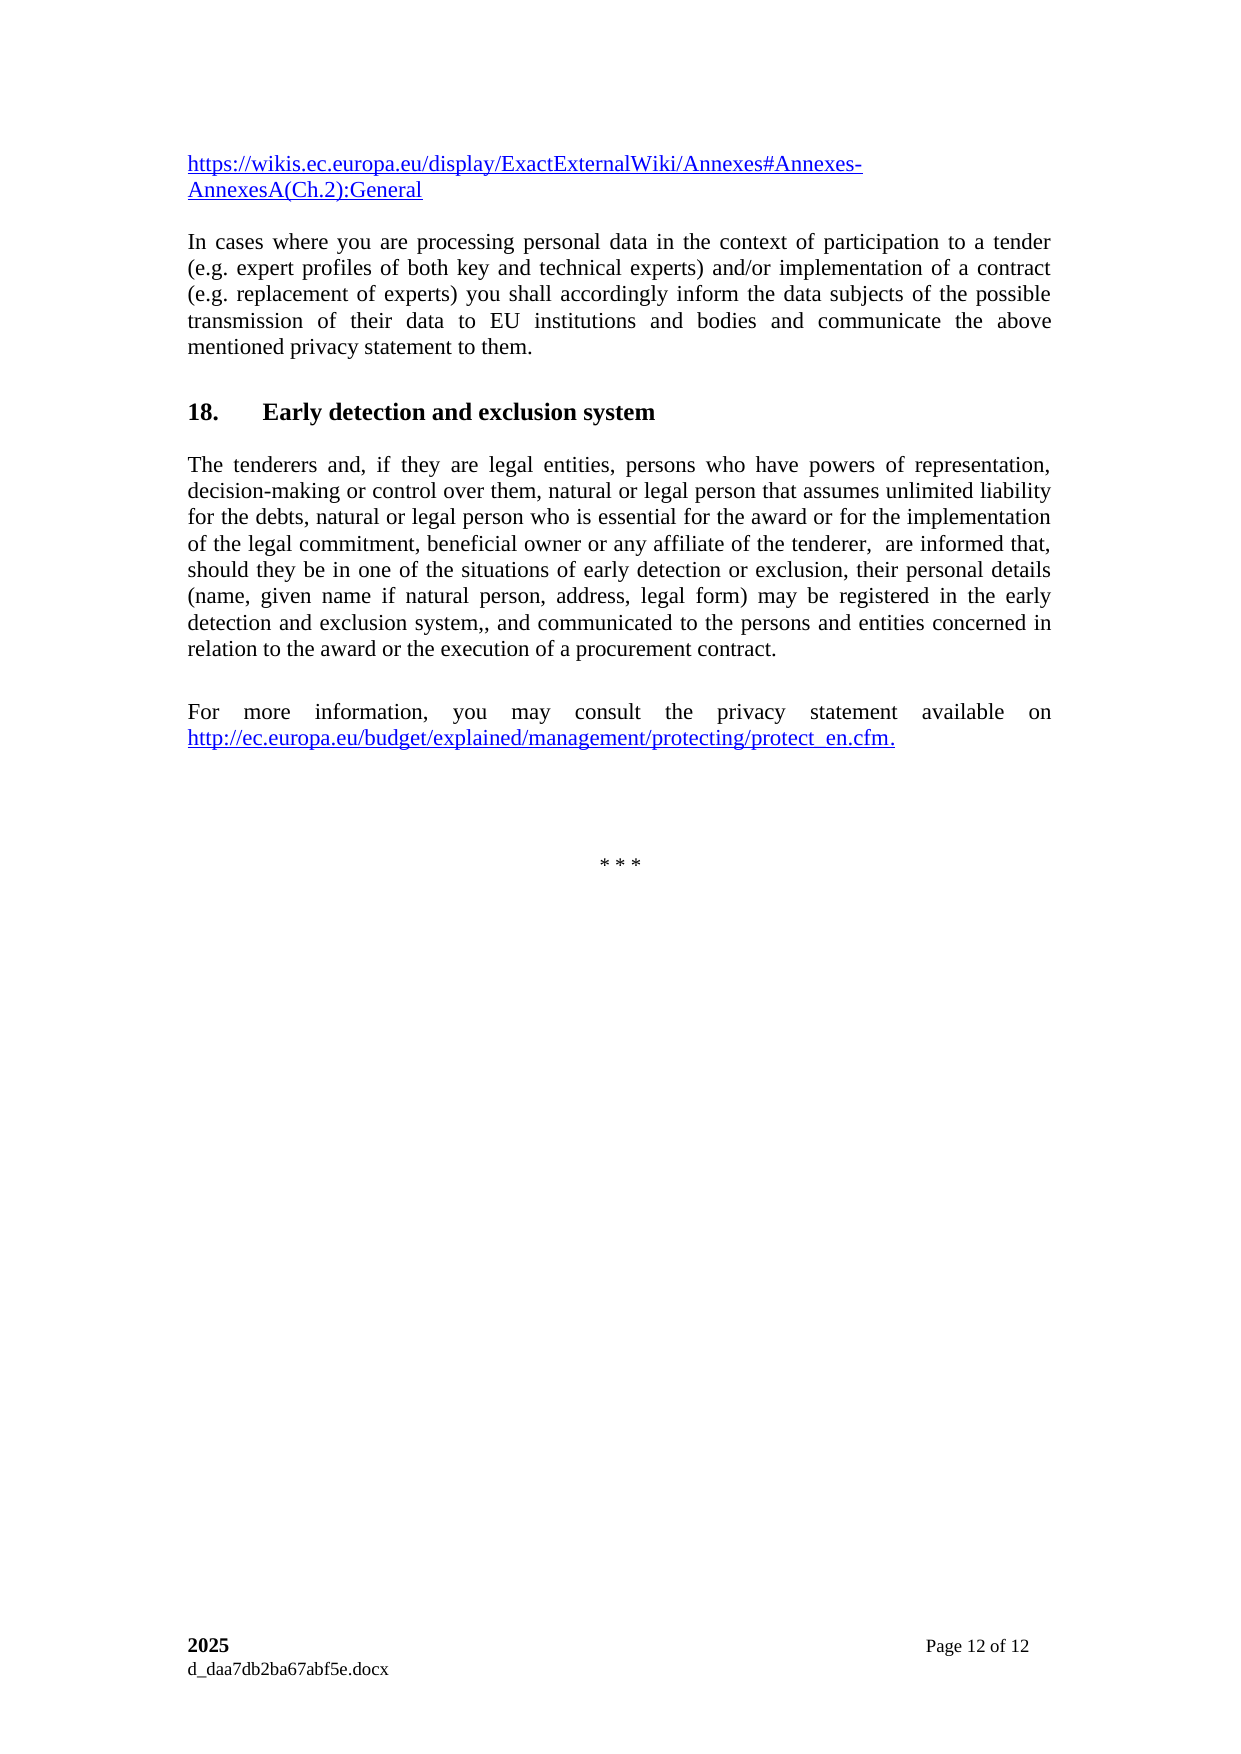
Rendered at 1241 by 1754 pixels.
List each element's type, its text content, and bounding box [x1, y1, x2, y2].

text In cases where you are processing personal data in the context of participation to a tender (e.g. expert profiles of both key and technical experts) and/or implementation of a contract (e.g. replacement of experts) you shall accordingly inform the data subjects of the possible transmission of their data to EU institutions and bodies and communicate the above mentioned privacy statement to them. [187, 228, 1053, 359]
text https://wikis.ec.europa.eu/display/ExactExternalWiki/Annexes#Annexes-AnnexesA(Ch.2):General [187, 150, 1053, 203]
text 18. Early detection and exclusion system [187, 397, 1053, 426]
text For more information, you may consult the privacy statement available on http://ec.europa.eu/budget/explained/management/protecting/protect_en.cfm. [187, 698, 1053, 751]
text * * * [187, 853, 1053, 877]
text The tenderers and, if they are legal entities, persons who have powers of representation, decision-making or control over them, natural or legal person that assumes unlimited liability for the debts, natural or legal person who is essential for the award or for the implementation of the legal commitment, beneficial owner or any affiliate of the tenderer, are informed that, should they be in one of the situations of early detection or exclusion, their personal details (name, given name if natural person, address, legal form) may be registered in the early detection and exclusion system,, and communicated to the persons and entities concerned in relation to the award or the execution of a procurement contract. [187, 451, 1053, 662]
